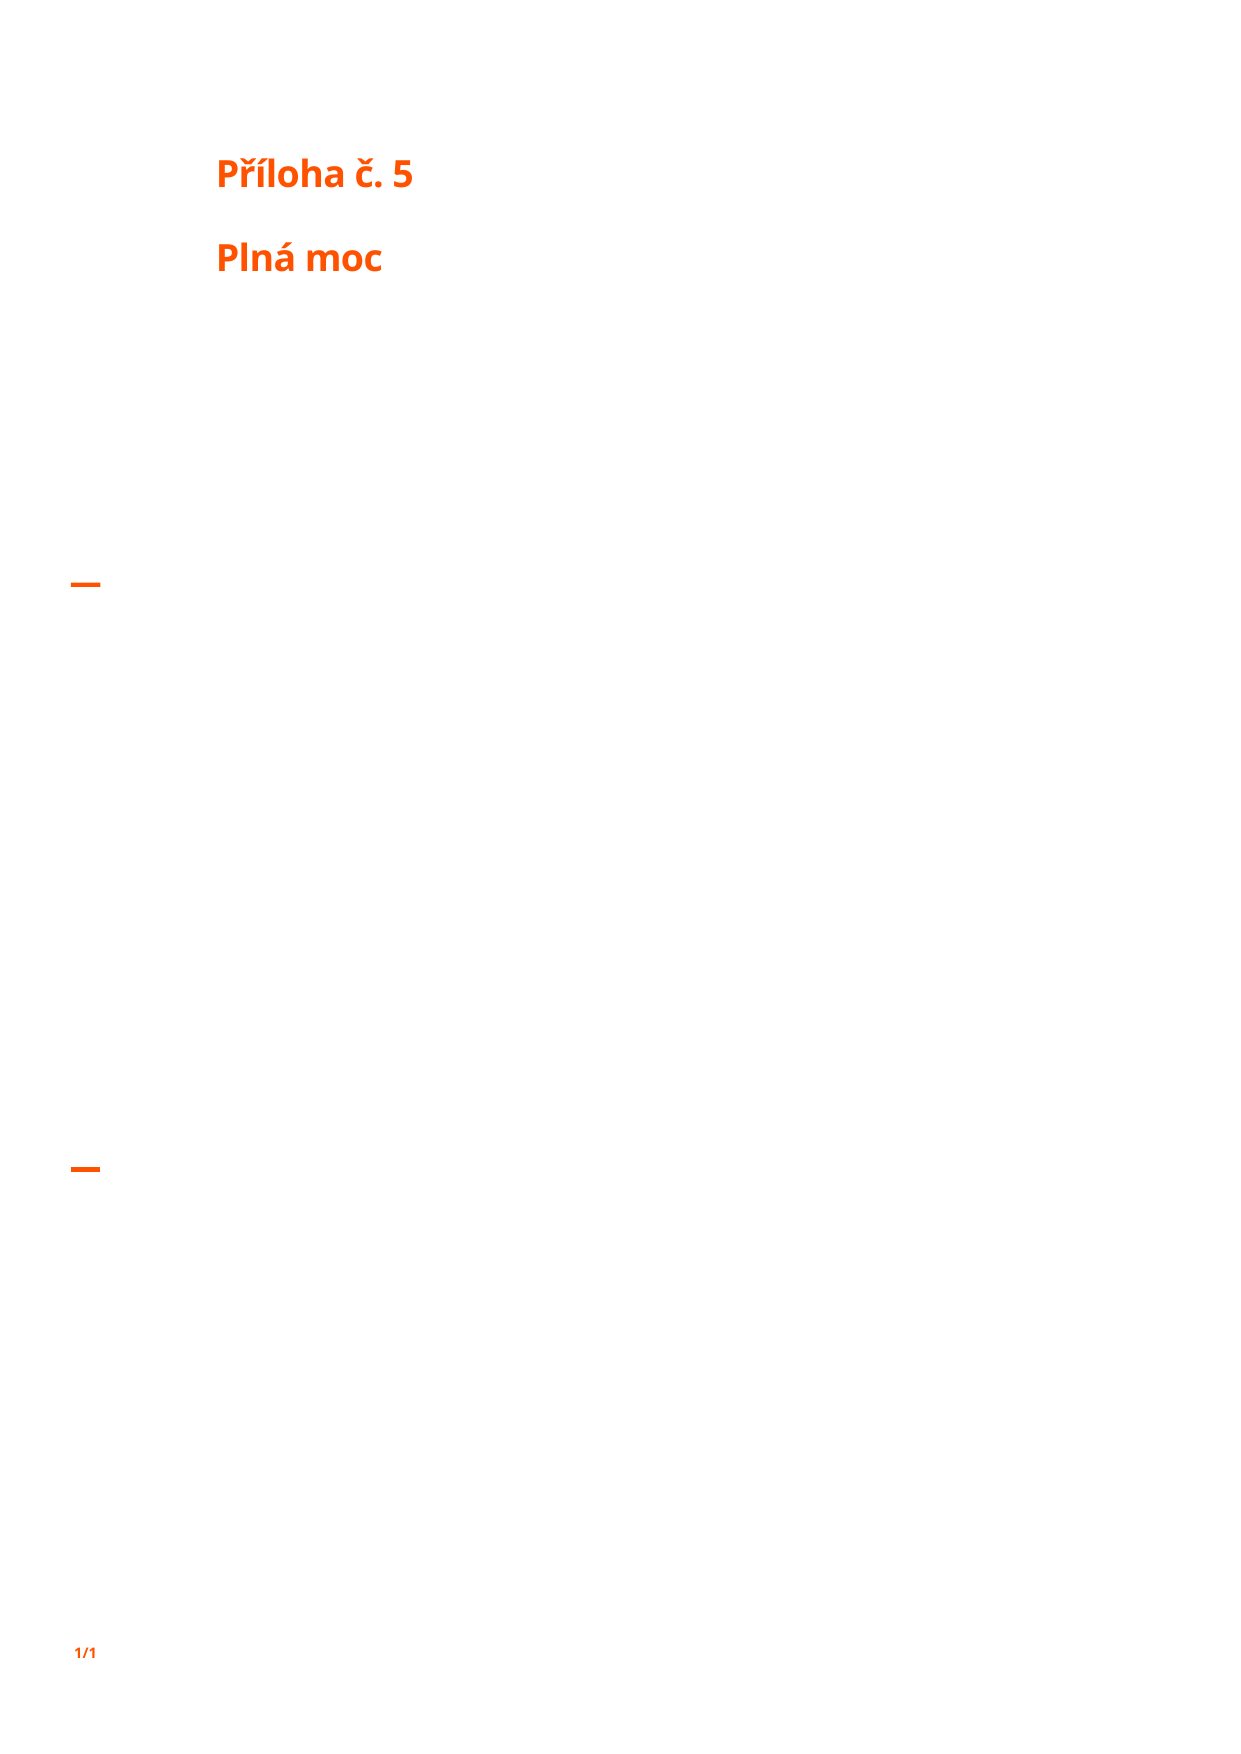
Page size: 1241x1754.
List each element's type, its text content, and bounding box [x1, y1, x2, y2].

text Plná moc [216, 231, 1122, 282]
text Příloha č. 5 [216, 147, 1122, 198]
